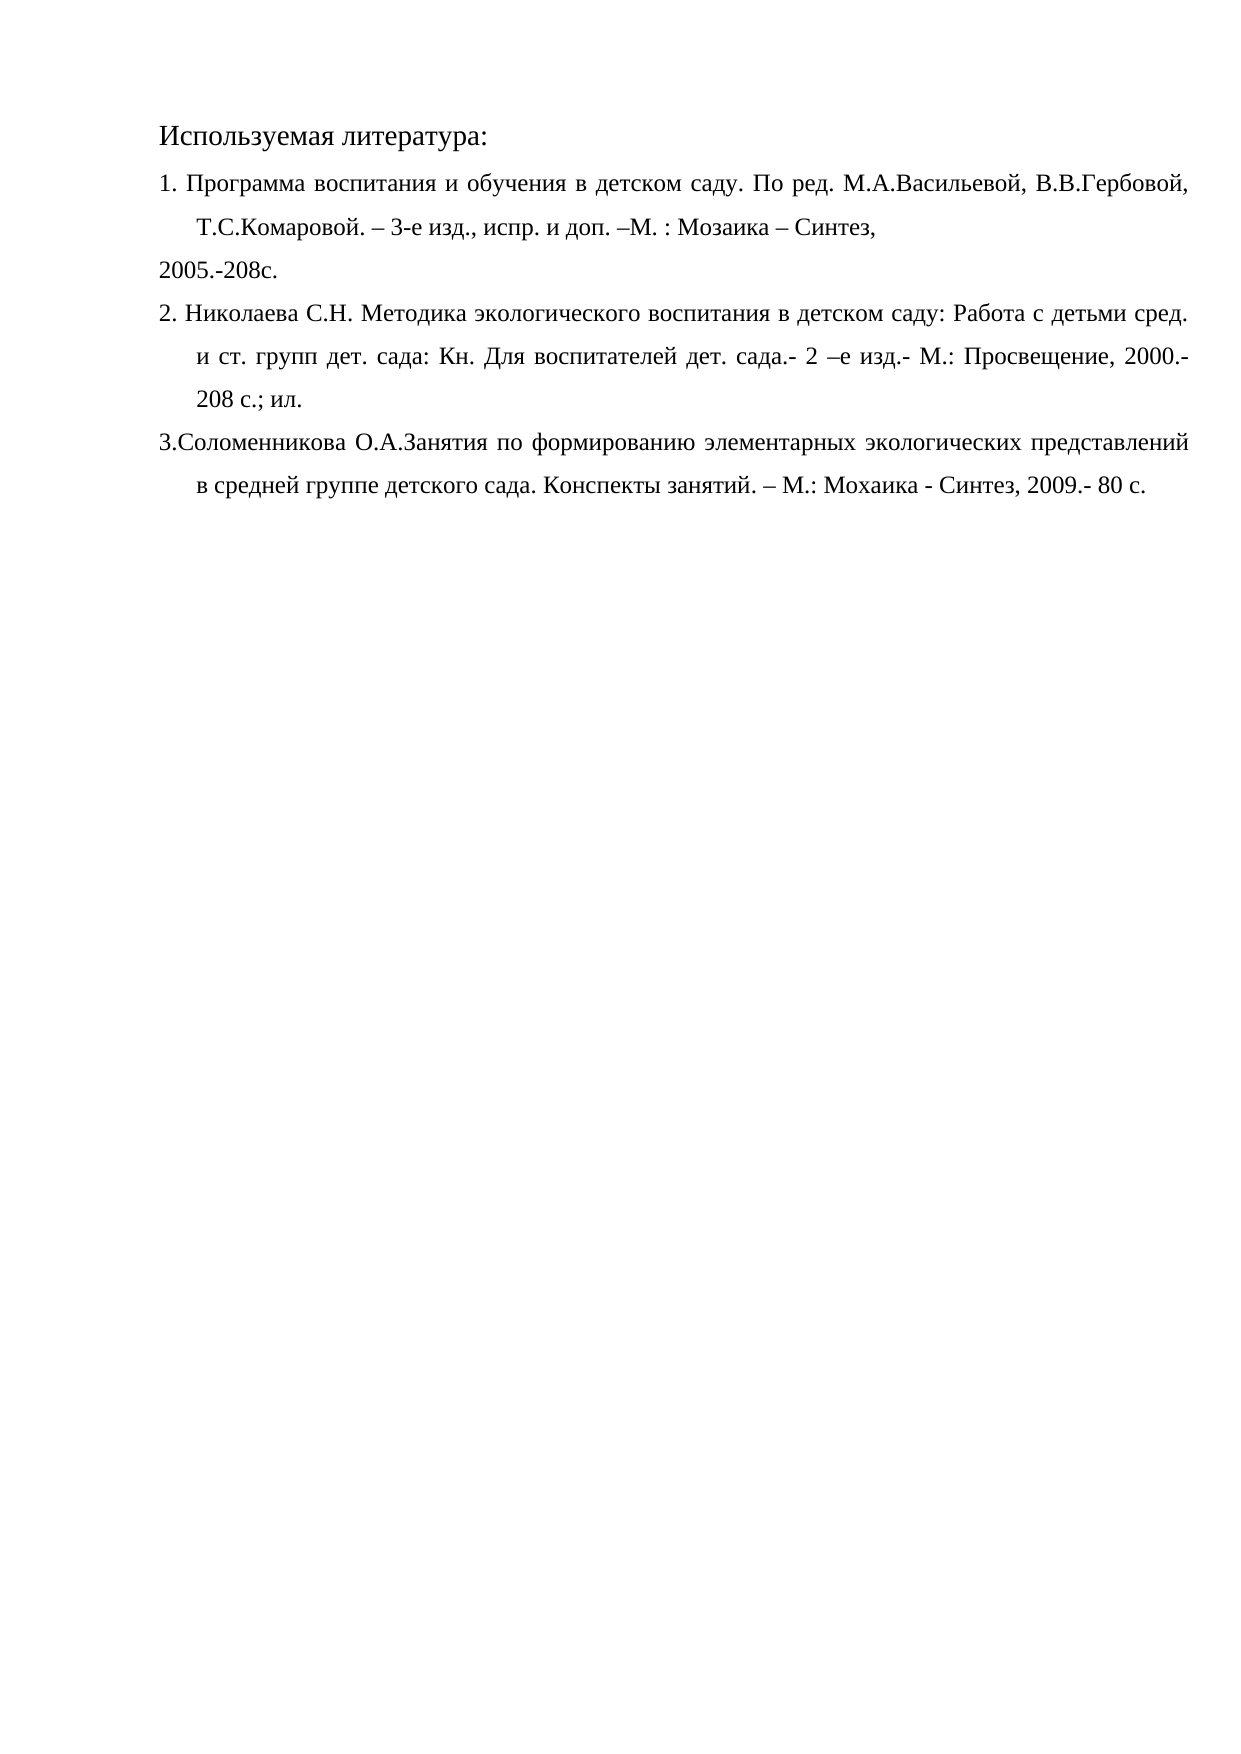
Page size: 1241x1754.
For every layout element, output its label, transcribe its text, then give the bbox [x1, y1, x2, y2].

text Используемая литература: [158, 118, 1190, 152]
text 3.Соломенникова О.А.Занятия по формированию элементарных экологических представлений в средней группе детского сада. Конспекты занятий. – М.: Мохаика - Синтез, 2009.- 80 с. [158, 427, 1190, 499]
text 2. Николаева С.Н. Методика экологического воспитания в детском саду: Работа с детьми сред. и ст. групп дет. сада: Кн. Для воспитателей дет. сада.- 2 –е изд.- М.: Просвещение, 2000.- 208 с.; ил. [158, 298, 1190, 413]
text 2005.-208с. [158, 255, 1190, 283]
text 1. Программа воспитания и обучения в детском саду. По ред. М.А.Васильевой, В.В.Гербовой, Т.С.Комаровой. – 3-е изд., испр. и доп. –М. : Мозаика – Синтез, [158, 168, 1190, 240]
